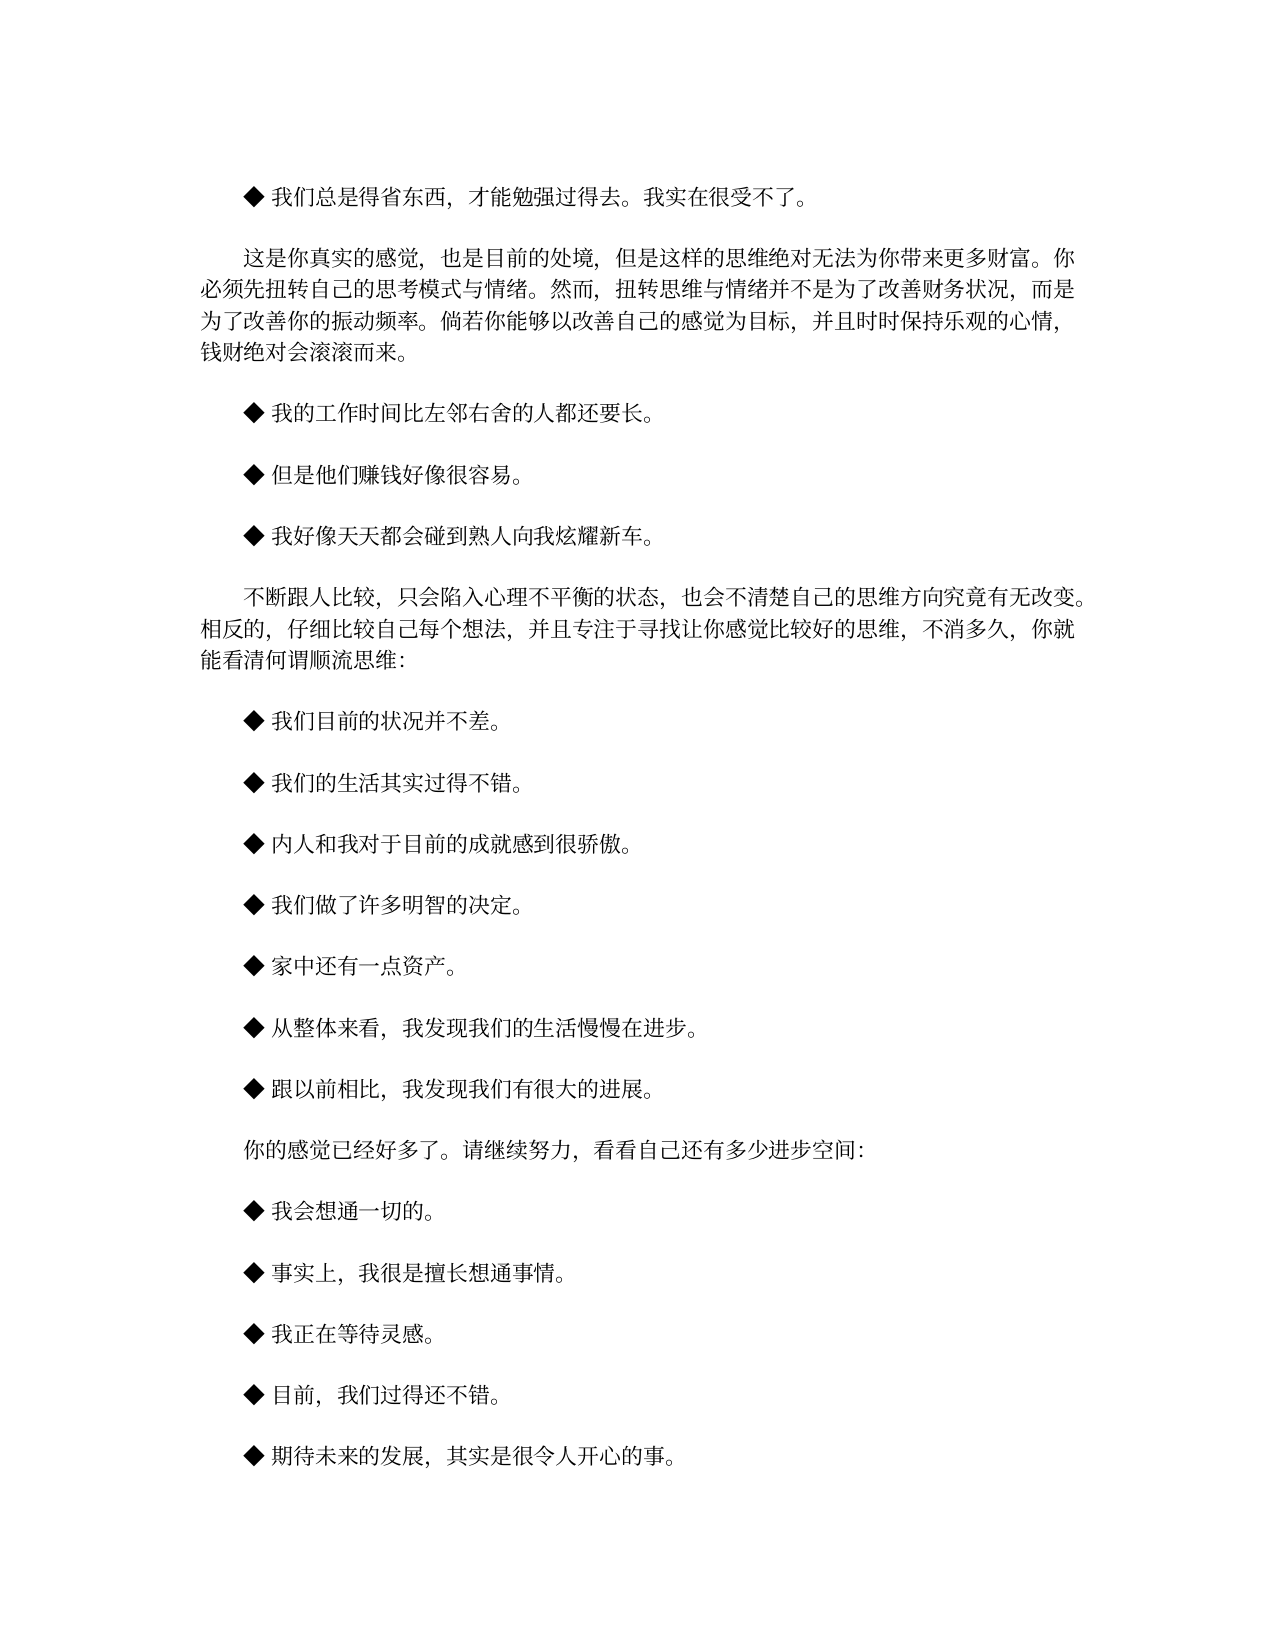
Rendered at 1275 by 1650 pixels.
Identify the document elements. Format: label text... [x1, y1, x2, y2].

text ◆ 我会想通一切的。 [200, 1194, 1075, 1226]
text ◆ 家中还有一点资产。 [200, 949, 1075, 981]
text ◆ 我们的生活其实过得不错。 [200, 766, 1075, 797]
text ◆ 我好像天天都会碰到熟人向我炫耀新车。 [200, 519, 1075, 551]
text ◆ 从整体来看，我发现我们的生活慢慢在进步。 [200, 1011, 1075, 1042]
text ◆ 我们目前的状况并不差。 [200, 704, 1075, 736]
text ◆ 我们总是得省东西，才能勉强过得去。我实在很受不了。 [200, 180, 1075, 211]
text ◆ 事实上，我很是擅长想通事情。 [200, 1256, 1075, 1287]
text ◆ 跟以前相比，我发现我们有很大的进展。 [200, 1072, 1075, 1103]
text ◆ 目前，我们过得还不错。 [200, 1378, 1075, 1410]
text ◆ 内人和我对于目前的成就感到很骄傲。 [200, 827, 1075, 858]
text ◆ 我的工作时间比左邻右舍的人都还要长。 [200, 397, 1075, 428]
text 这是你真实的感觉，也是目前的处境，但是这样的思维绝对无法为你带来更多财富。你必须先扭转自己的思考模式与情绪。然而，扭转思维与情绪并不是为了改善财务状况，而是为了改善你的振动频率。倘若你能够以改善自己的感觉为目标，并且时时保持乐观的心情，钱财绝对会滚滚而来。 [200, 241, 1075, 367]
text 你的感觉已经好多了。请继续努力，看看自己还有多少进步空间： [200, 1133, 1075, 1165]
text ◆ 我们做了许多明智的决定。 [200, 888, 1075, 920]
text ◆ 我正在等待灵感。 [200, 1317, 1075, 1348]
text ◆ 期待未来的发展，其实是很令人开心的事。 [200, 1439, 1075, 1471]
text 不断跟人比较，只会陷入心理不平衡的状态，也会不清楚自己的思维方向究竟有无改变。相反的，仔细比较自己每个想法，并且专注于寻找让你感觉比较好的思维，不消多久，你就能看清何谓顺流思维： [200, 580, 1075, 675]
text ◆ 但是他们赚钱好像很容易。 [200, 458, 1075, 489]
